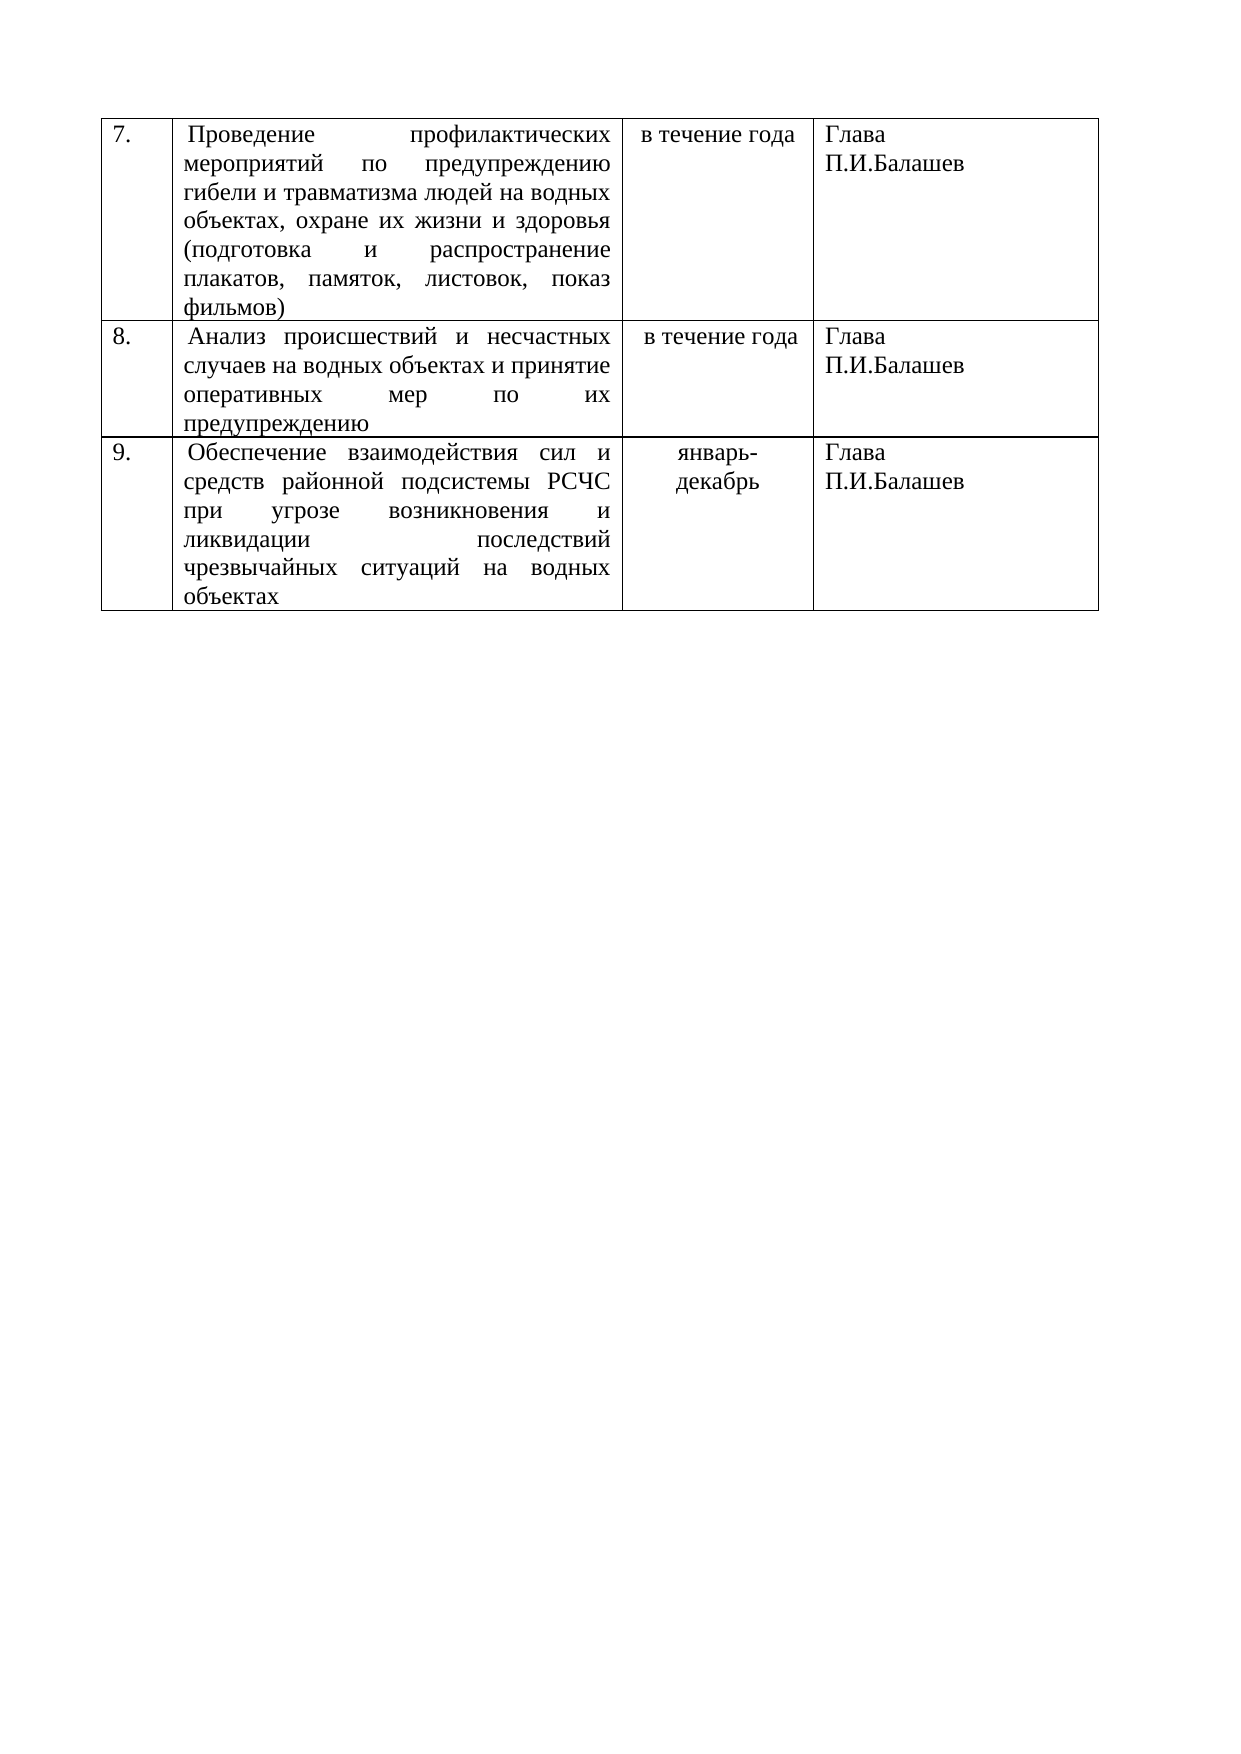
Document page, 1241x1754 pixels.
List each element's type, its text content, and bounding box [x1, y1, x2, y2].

table_cell Глава П.И.Балашев [814, 321, 1098, 436]
table_cell 8. [102, 321, 172, 436]
table_cell 9. [102, 438, 172, 610]
table_cell Обеспечение взаимодействия сил и средств районной подсистемы РСЧС при угрозе возникновения и ликвидации последствий чрезвычайных ситуаций на водных объектах [173, 438, 622, 610]
table_cell 7. [102, 119, 172, 320]
table_cell Проведение профилактических мероприятий по предупреждению гибели и травматизма людей на водных объектах, охране их жизни и здоровья (подготовка и распространение плакатов, памяток, листовок, показ фильмов) [173, 119, 622, 320]
table_cell январь- декабрь [623, 438, 813, 610]
table_cell в течение года [623, 321, 813, 436]
table_cell Глава П.И.Балашев [814, 119, 1098, 320]
table_cell в течение года [623, 119, 813, 320]
table_cell Анализ происшествий и несчастных случаев на водных объектах и принятие оперативных мер по их предупреждению [173, 321, 622, 436]
table_cell Глава П.И.Балашев [814, 438, 1098, 610]
